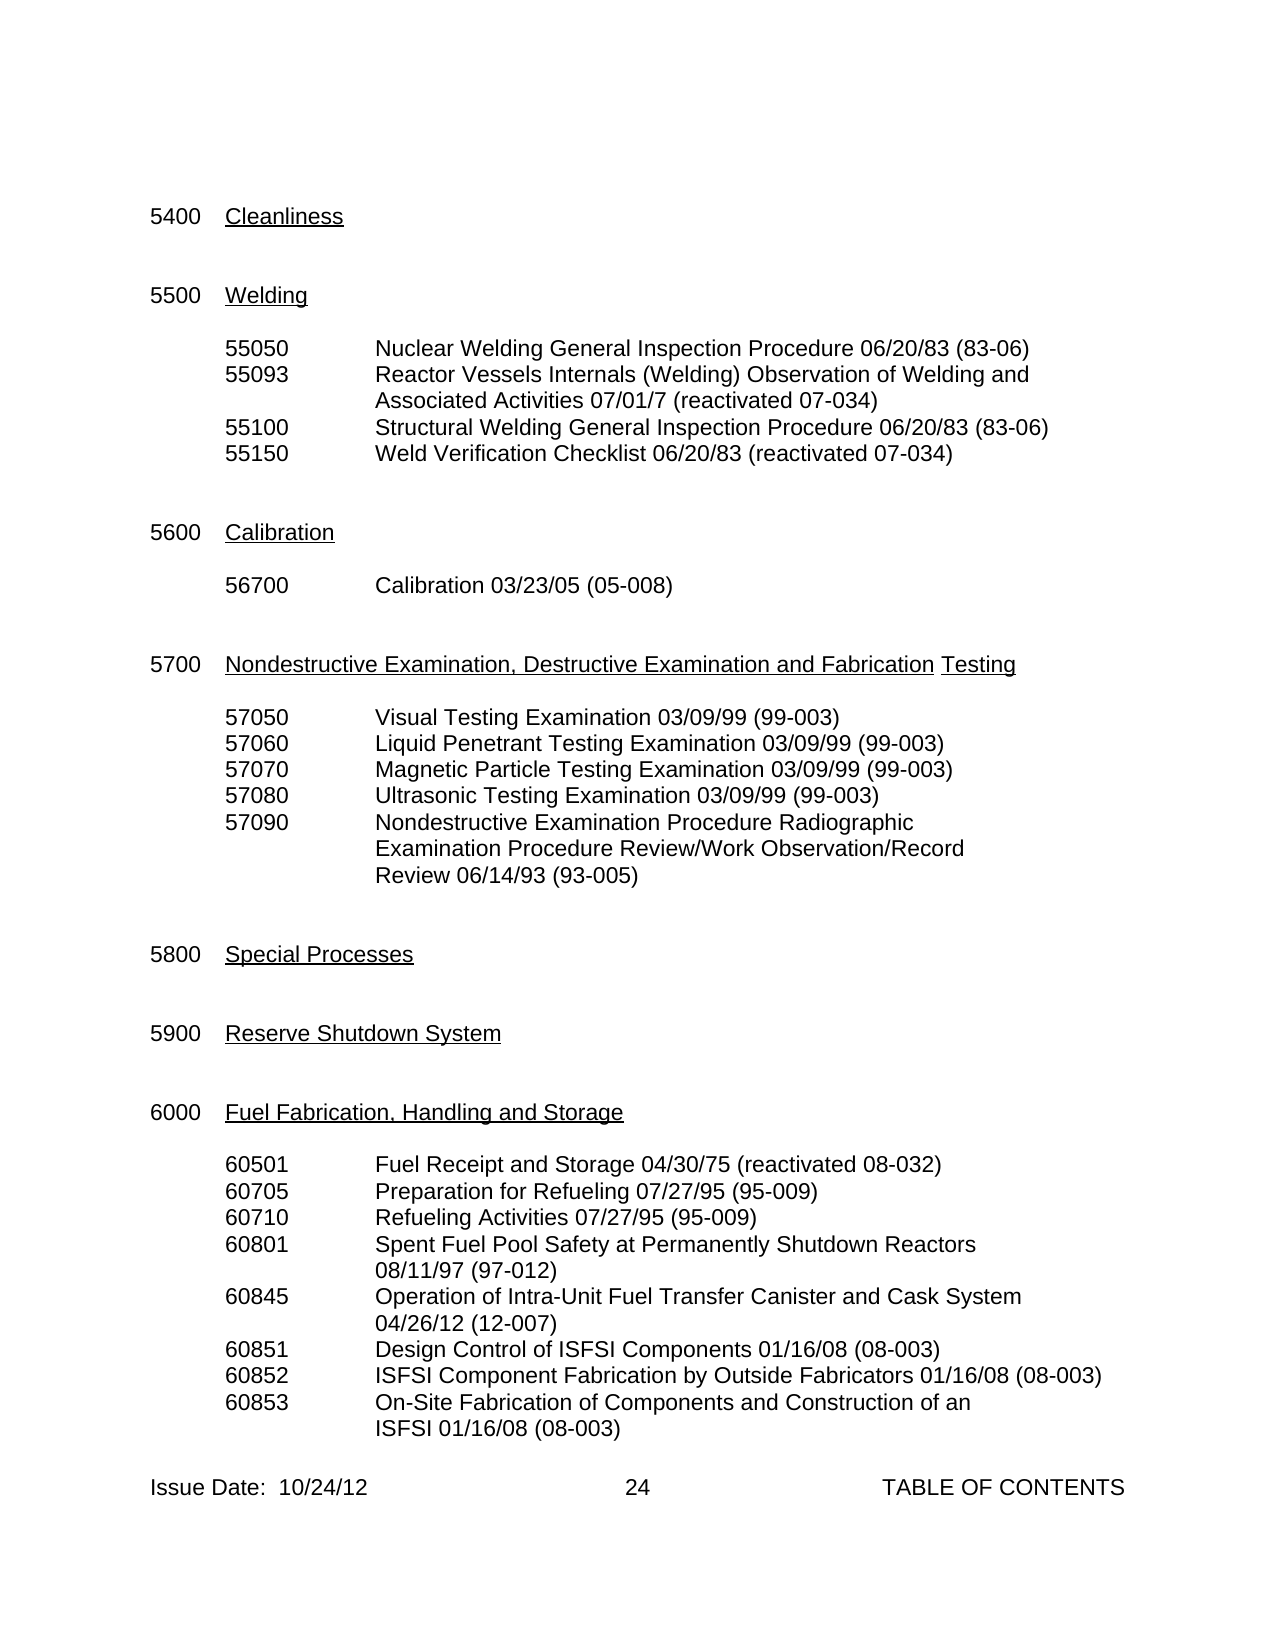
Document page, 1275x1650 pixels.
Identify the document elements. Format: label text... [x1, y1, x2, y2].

text 55093 Reactor Vessels Internals (Welding) Observation of Welding and Associated Activities 07/01/7 (reactivated 07-034) [225, 361, 1125, 413]
text 5500 Welding [150, 282, 1125, 308]
text 5600 Calibration [150, 519, 1125, 545]
text 60845 Operation of Intra-Unit Fuel Transfer Canister and Cask System [150, 1283, 1125, 1309]
text 56700 Calibration 03/23/05 (05-008) [225, 572, 1125, 598]
text Examination Procedure Review/Work Observation/Record [225, 835, 1125, 862]
text 57080 Ultrasonic Testing Examination 03/09/99 (99-003) [150, 782, 1125, 809]
text 60705 Preparation for Refueling 07/27/95 (95-009) [150, 1178, 1125, 1204]
text 55100 Structural Welding General Inspection Procedure 06/20/83 (83-06) [225, 413, 1125, 440]
text 5900 Reserve Shutdown System [150, 1020, 1125, 1046]
text 5800 Special Processes [150, 941, 1125, 967]
text 60710 Refueling Activities 07/27/95 (95-009) [150, 1204, 1125, 1231]
text 60801 Spent Fuel Pool Safety at Permanently Shutdown Reactors [150, 1231, 1125, 1257]
text 08/11/97 (97-012) [150, 1257, 1125, 1283]
text 60852 ISFSI Component Fabrication by Outside Fabricators 01/16/08 (08-003) [150, 1362, 1125, 1389]
text 57090 Nondestructive Examination Procedure Radiographic [150, 809, 1125, 835]
text 5700 Nondestructive Examination, Destructive Examination and Fabrication Testing [150, 651, 1125, 677]
text ISFSI 01/16/08 (08-003) [150, 1415, 1125, 1441]
text 60853 On-Site Fabrication of Components and Construction of an [150, 1389, 1125, 1415]
text 57060 Liquid Penetrant Testing Examination 03/09/99 (99-003) [150, 730, 1125, 756]
text 57050 Visual Testing Examination 03/09/99 (99-003) [225, 703, 1125, 730]
text 55150 Weld Verification Checklist 06/20/83 (reactivated 07-034) [225, 440, 1125, 466]
text 60501 Fuel Receipt and Storage 04/30/75 (reactivated 08-032) [150, 1151, 1125, 1178]
text Review 06/14/93 (93-005) [225, 862, 1125, 888]
text 6000 Fuel Fabrication, Handling and Storage [150, 1099, 1125, 1125]
text 5400 Cleanliness [150, 203, 1125, 229]
text 57070 Magnetic Particle Testing Examination 03/09/99 (99-003) [150, 756, 1125, 782]
text 04/26/12 (12-007) [150, 1309, 1125, 1336]
text 60851 Design Control of ISFSI Components 01/16/08 (08-003) [150, 1336, 1125, 1362]
text 55050 Nuclear Welding General Inspection Procedure 06/20/83 (83-06) [225, 334, 1125, 361]
